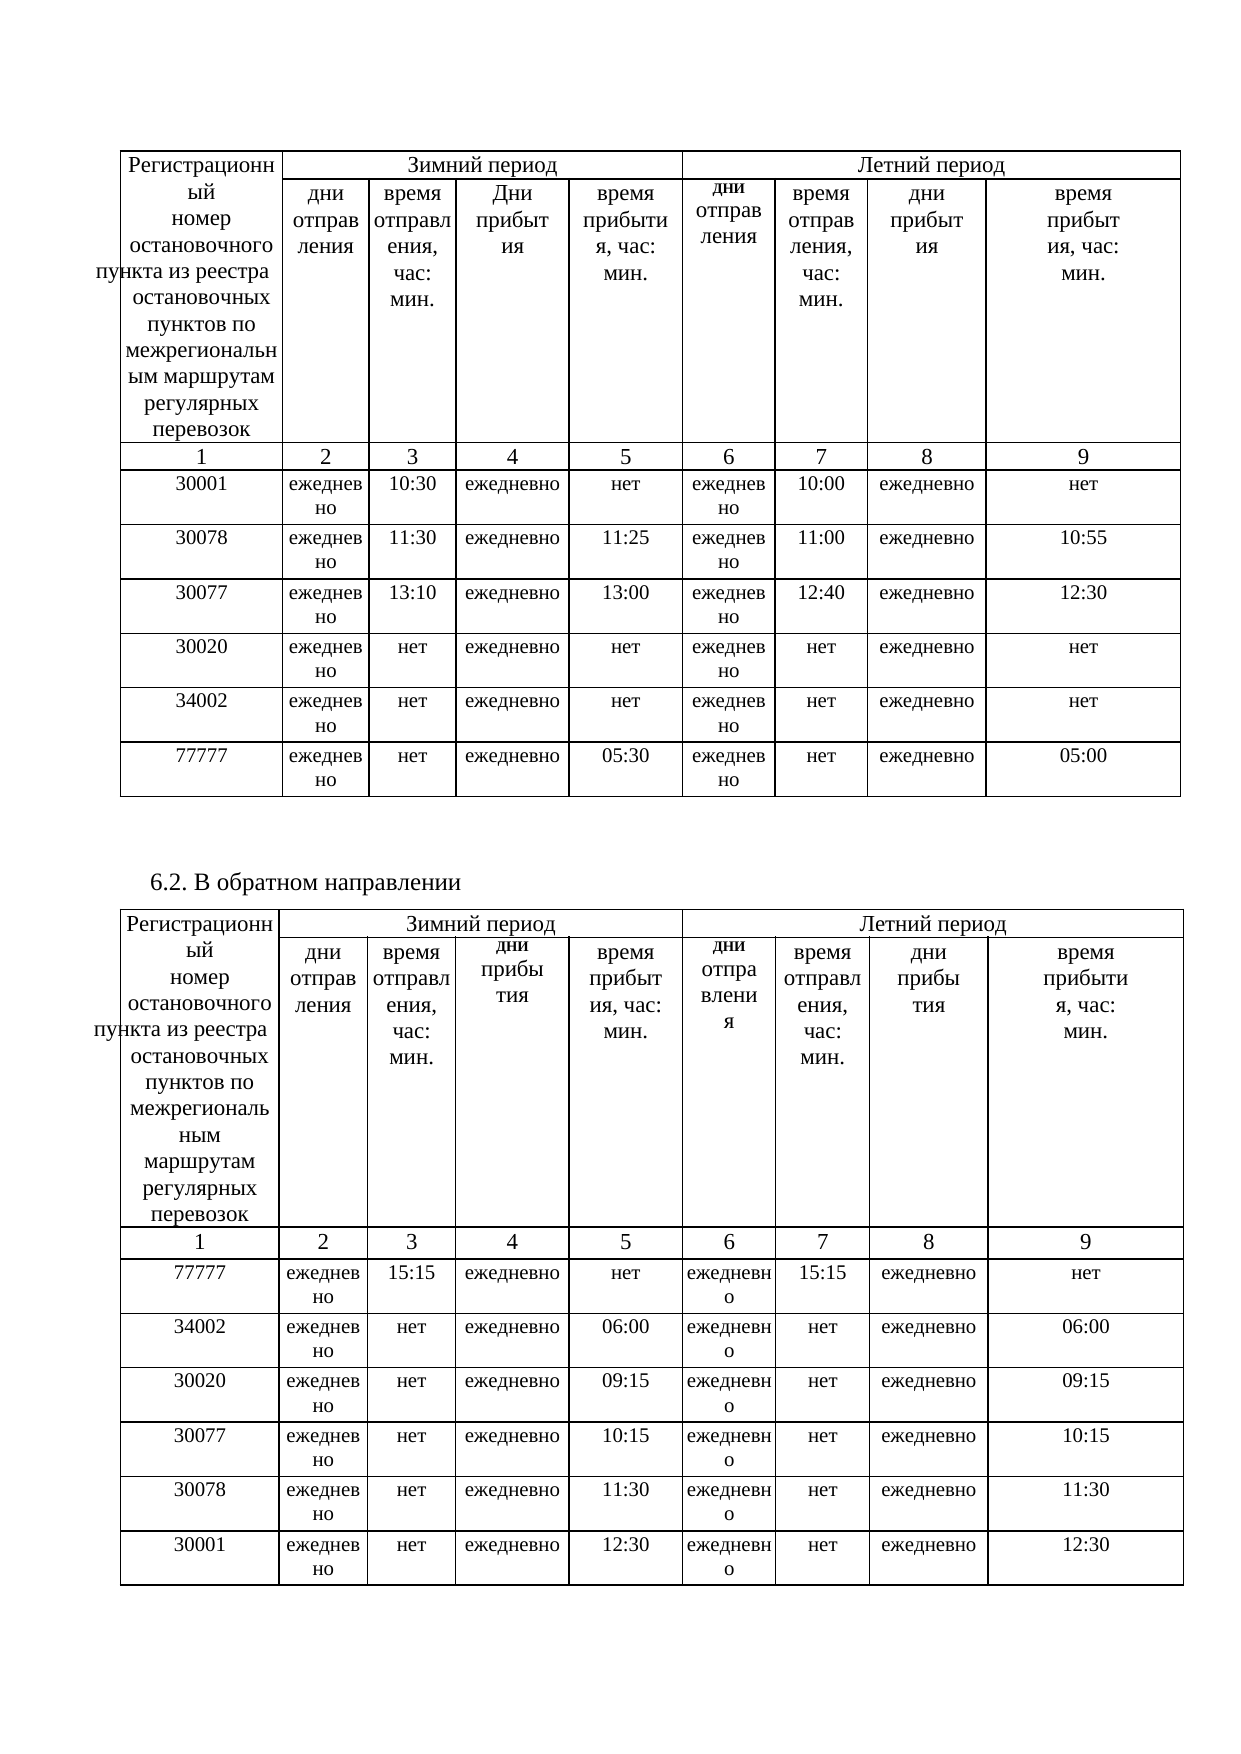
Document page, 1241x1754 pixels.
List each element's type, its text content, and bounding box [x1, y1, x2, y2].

table_cell ежедневно [683, 1260, 775, 1312]
table_cell 11:30 [989, 1477, 1183, 1530]
table_cell ежедневно [683, 688, 774, 741]
table_cell 77777 [121, 743, 282, 796]
table_header Зимний период [283, 152, 682, 178]
table_cell ежедневно [283, 743, 368, 796]
table_cell дни отправ ления [280, 938, 367, 1226]
table_cell 13:00 [570, 580, 682, 632]
table_cell 10:30 [370, 471, 455, 524]
table_cell ДНИ прибы тия [456, 938, 568, 1226]
table_cell ежедневно [280, 1423, 367, 1476]
table_cell 34002 [121, 1314, 278, 1367]
table_cell нет [989, 1260, 1183, 1312]
table_cell нет [776, 1477, 869, 1530]
table_cell 5 [570, 1228, 682, 1258]
table_cell 7 [776, 1228, 869, 1258]
table_cell нет [570, 471, 682, 524]
table_cell ежедневно [868, 688, 985, 741]
table_cell время отправл ения, час: мин. [368, 938, 455, 1226]
table_cell 05:30 [570, 743, 682, 796]
table_cell ежедневно [456, 1314, 568, 1367]
table_cell нет [570, 634, 682, 687]
table_cell нет [776, 1423, 869, 1476]
table_cell 12:30 [989, 1532, 1183, 1584]
table_cell нет [368, 1532, 455, 1584]
table_cell нет [570, 688, 682, 741]
table_cell ДНИ отправ ления [683, 180, 774, 441]
table_cell 8 [870, 1228, 987, 1258]
table_cell нет [776, 743, 867, 796]
table_cell нет [570, 1260, 682, 1312]
table_cell нет [776, 688, 867, 741]
table_cell ежедневно [456, 1260, 568, 1312]
table_cell ежедневно [683, 580, 774, 632]
table_cell дни отправ ления [283, 180, 368, 441]
table_header Регистрационный номер остановочного пункта из реестра остановочных пунктов по межрегиональным маршрутам регулярных перевозок [121, 152, 282, 441]
table_cell 3 [368, 1228, 455, 1258]
table_cell 09:15 [989, 1368, 1183, 1421]
text 6.2. В обратном направлении [150, 867, 1090, 896]
table_cell время прибыт ия, час: мин. [987, 180, 1180, 441]
table_cell нет [987, 471, 1180, 524]
table_cell ежедневно [456, 1423, 568, 1476]
table_header Зимний период [280, 910, 682, 936]
table_cell 2 [283, 443, 368, 469]
table_cell 1 [121, 1228, 278, 1258]
table_cell ежедневно [683, 471, 774, 524]
table_cell 2 [280, 1228, 367, 1258]
table_cell время прибыт ия, час: мин. [570, 938, 682, 1226]
table_cell ежедневно [283, 525, 368, 578]
table_cell нет [368, 1423, 455, 1476]
table_cell ежедневно [457, 525, 568, 578]
table_cell 12:30 [570, 1532, 682, 1584]
table_cell 30077 [121, 580, 282, 632]
table_header Летний период [683, 152, 1180, 178]
table_cell ежедневно [683, 1368, 775, 1421]
table_cell ежедневно [868, 634, 985, 687]
table_cell 05:00 [987, 743, 1180, 796]
table_cell нет [987, 634, 1180, 687]
table_cell ежедневно [280, 1477, 367, 1530]
table_cell ежедневно [457, 634, 568, 687]
table_cell нет [370, 634, 455, 687]
table_cell ежедневно [683, 525, 774, 578]
table_header Регистрационный номер остановочного пункта из реестра остановочных пунктов по межрегиональным маршрутам регулярных перевозок [121, 910, 278, 1226]
table_cell 11:25 [570, 525, 682, 578]
table_cell время прибыти я, час: мин. [989, 938, 1183, 1226]
table_cell ежедневно [870, 1532, 987, 1584]
table_cell ежедневно [283, 471, 368, 524]
table_cell ежедневно [683, 634, 774, 687]
table_cell 10:15 [989, 1423, 1183, 1476]
table_cell ежедневно [283, 634, 368, 687]
table_cell 30020 [121, 1368, 278, 1421]
table_cell время отправл ения, час: мин. [776, 938, 869, 1226]
table_cell 3 [370, 443, 455, 469]
table_cell ежедневно [683, 1314, 775, 1367]
table_cell нет [776, 1314, 869, 1367]
table_header Летний период [683, 910, 1183, 936]
table_cell нет [370, 688, 455, 741]
table_cell нет [776, 634, 867, 687]
table_cell время прибыти я, час: мин. [570, 180, 682, 441]
table_cell 10:55 [987, 525, 1180, 578]
table_cell 4 [456, 1228, 568, 1258]
table_cell 11:30 [570, 1477, 682, 1530]
table_cell ежедневно [870, 1477, 987, 1530]
table_cell 4 [457, 443, 568, 469]
table_cell 11:30 [370, 525, 455, 578]
table_cell 9 [987, 443, 1180, 469]
table_cell 6 [683, 443, 774, 469]
table_cell ежедневно [283, 580, 368, 632]
table_cell 12:40 [776, 580, 867, 632]
table_cell нет [368, 1368, 455, 1421]
table_cell ежедневно [683, 743, 774, 796]
table_cell 06:00 [570, 1314, 682, 1367]
table_cell нет [776, 1532, 869, 1584]
table_cell ежедневно [683, 1532, 775, 1584]
table_cell 30020 [121, 634, 282, 687]
table_cell 10:15 [570, 1423, 682, 1476]
table_cell ежедневно [456, 1368, 568, 1421]
table_cell ежедневно [280, 1314, 367, 1367]
table_cell ежедневно [283, 688, 368, 741]
table_cell нет [368, 1477, 455, 1530]
table_cell 30001 [121, 1532, 278, 1584]
table_cell 15:15 [776, 1260, 869, 1312]
table_cell время отправ ления, час: мин. [776, 180, 867, 441]
table_cell 9 [989, 1228, 1183, 1258]
table_cell ежедневно [683, 1477, 775, 1530]
table_cell нет [370, 743, 455, 796]
table_cell ежедневно [870, 1314, 987, 1367]
table_cell нет [987, 688, 1180, 741]
table_cell ежедневно [868, 580, 985, 632]
table_cell 30001 [121, 471, 282, 524]
table_cell 15:15 [368, 1260, 455, 1312]
table_cell ежедневно [683, 1423, 775, 1476]
table_cell ежедневно [870, 1368, 987, 1421]
table_cell ДНИ отпра влени я [683, 938, 775, 1226]
table_cell ежедневно [280, 1532, 367, 1584]
table_cell 30078 [121, 1477, 278, 1530]
table_cell 12:30 [987, 580, 1180, 632]
table_cell ежедневно [457, 580, 568, 632]
table_cell ежедневно [456, 1532, 568, 1584]
table_cell дни прибы тия [870, 938, 987, 1226]
table_cell 06:00 [989, 1314, 1183, 1367]
table_cell 1 [121, 443, 282, 469]
table_cell ежедневно [457, 471, 568, 524]
table_cell ежедневно [870, 1260, 987, 1312]
table_cell ежедневно [280, 1260, 367, 1312]
table_cell 09:15 [570, 1368, 682, 1421]
table_cell 30078 [121, 525, 282, 578]
table_cell 34002 [121, 688, 282, 741]
table_cell 7 [776, 443, 867, 469]
table_cell ежедневно [868, 525, 985, 578]
table_cell ежедневно [868, 743, 985, 796]
table_cell 11:00 [776, 525, 867, 578]
table_cell ежедневно [457, 743, 568, 796]
table_cell 13:10 [370, 580, 455, 632]
table_cell 8 [868, 443, 985, 469]
table_cell ежедневно [280, 1368, 367, 1421]
table_cell 6 [683, 1228, 775, 1258]
table_cell ежедневно [868, 471, 985, 524]
table_cell 77777 [121, 1260, 278, 1312]
table_cell Дни прибыт ия [457, 180, 568, 441]
table_cell нет [776, 1368, 869, 1421]
table_cell ежедневно [456, 1477, 568, 1530]
table_cell время отправл ения, час: мин. [370, 180, 455, 441]
table_cell 30077 [121, 1423, 278, 1476]
table_cell 5 [570, 443, 682, 469]
table_cell ежедневно [870, 1423, 987, 1476]
table_cell 10:00 [776, 471, 867, 524]
table_cell нет [368, 1314, 455, 1367]
table_cell дни прибыт ия [868, 180, 985, 441]
table_cell ежедневно [457, 688, 568, 741]
